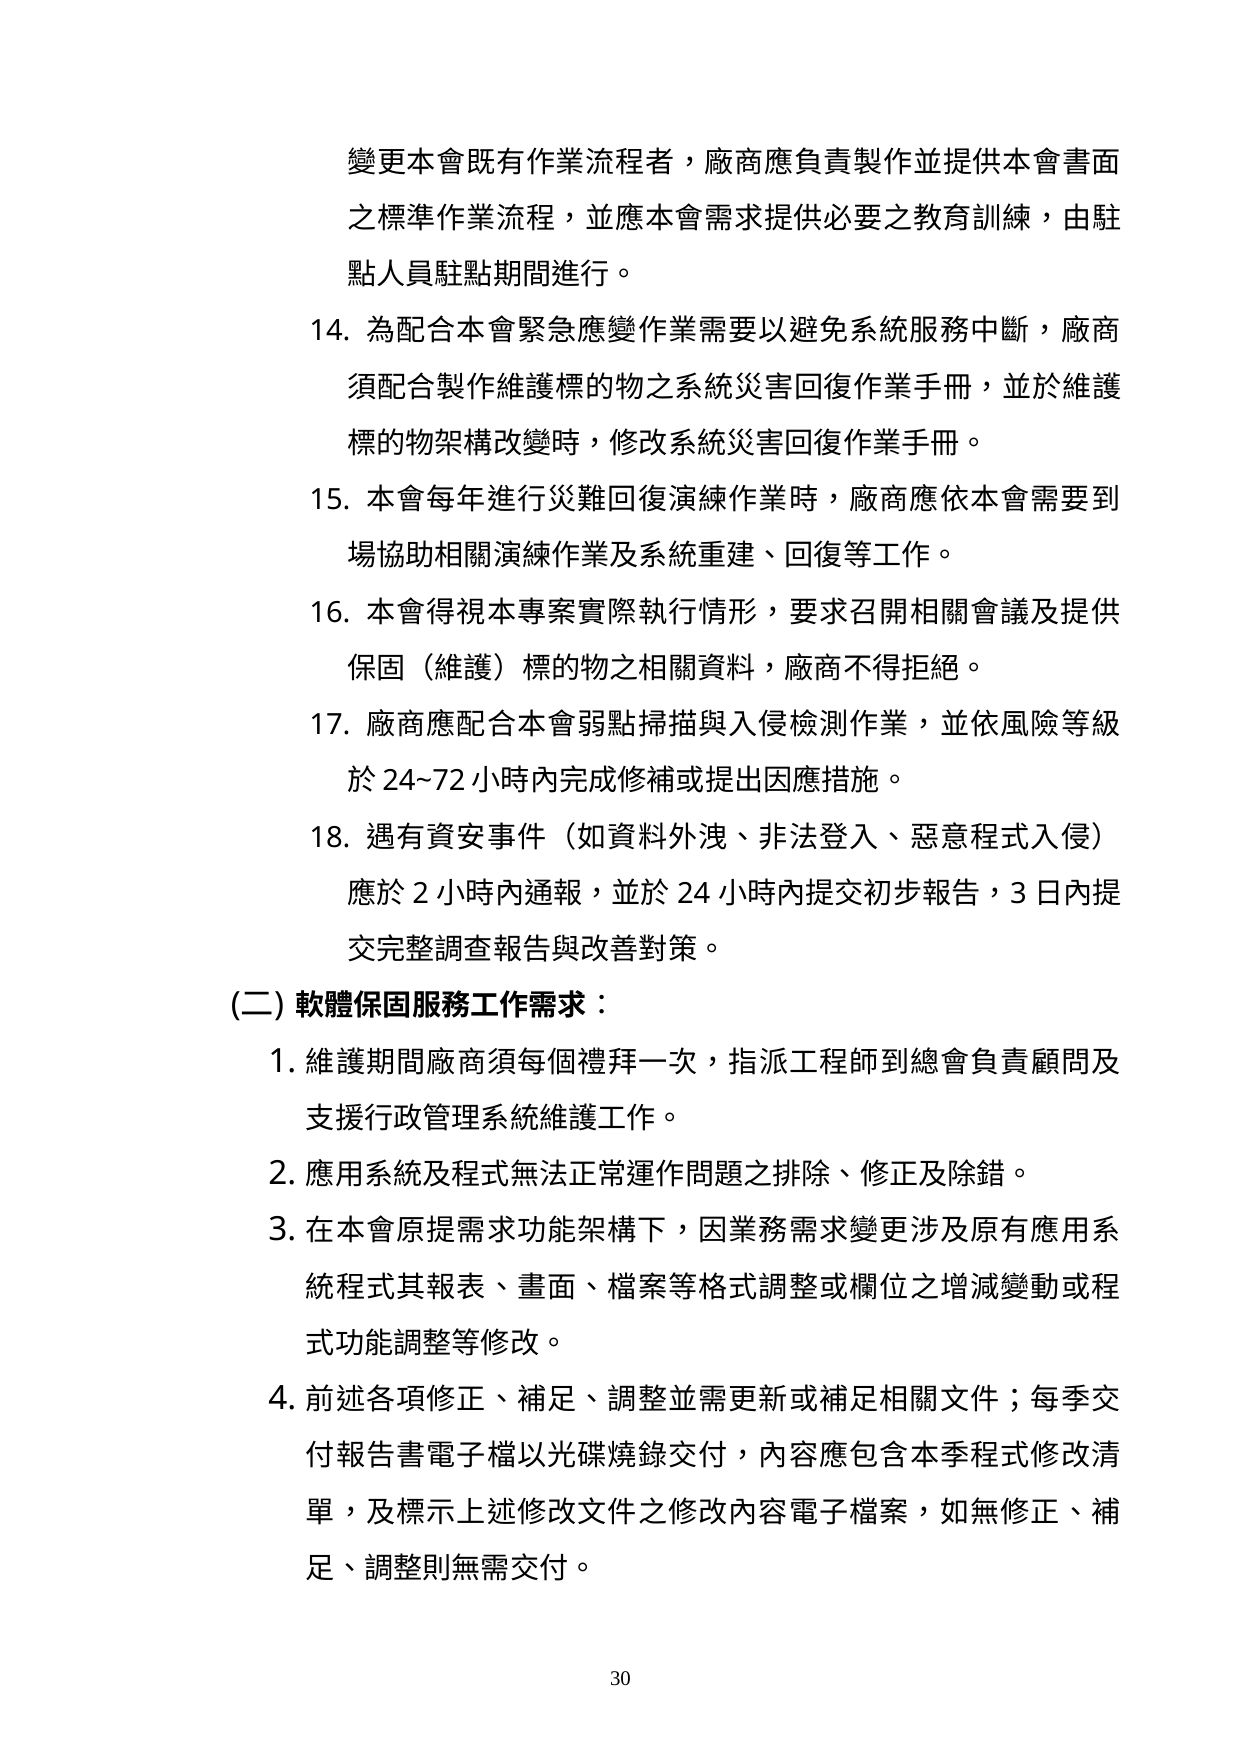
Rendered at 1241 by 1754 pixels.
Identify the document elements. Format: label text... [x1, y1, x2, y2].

list 本會得視本專案實際執行情形，要求召開相關會議及提供保固（維護）標的物之相關資料，廠商不得拒絕。 [309, 577, 1122, 689]
list 維護期間廠商須每個禮拜一次，指派工程師到總會負責顧問及支援行政管理系統維護工作。 [268, 1027, 1122, 1139]
list 前述各項修正、補足、調整並需更新或補足相關文件；每季交付報告書電子檔以光碟燒錄交付，內容應包含本季程式修改清單，及標示上述修改文件之修改內容電子檔案，如無修正、補足、調整則無需交付。 [268, 1364, 1122, 1589]
list 本會每年進行災難回復演練作業時，廠商應依本會需要到場協助相關演練作業及系統重建、回復等工作。 [309, 464, 1122, 577]
list 軟體保固服務工作需求： [231, 971, 1122, 1027]
list 在本會原提需求功能架構下，因業務需求變更涉及原有應用系統程式其報表、畫面、檔案等格式調整或欄位之增減變動或程式功能調整等修改。 [268, 1196, 1122, 1364]
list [309, 127, 1122, 296]
list 遇有資安事件（如資料外洩、非法登入、惡意程式入侵），應於 2 小時內通報，並於 24 小時內提交初步報告，3 日內提交完整調查報告與改善對策。 [309, 802, 1122, 971]
list 為配合本會緊急應變作業需要以避免系統服務中斷，廠商須配合製作維護標的物之系統災害回復作業手冊，並於維護標的物架構改變時，修改系統災害回復作業手冊。 [309, 296, 1122, 464]
list 廠商應配合本會弱點掃描與入侵檢測作業，並依風險等級於24~72小時內完成修補或提出因應措施。 [309, 689, 1122, 802]
list 應用系統及程式無法正常運作問題之排除、修正及除錯。 [268, 1139, 1122, 1196]
